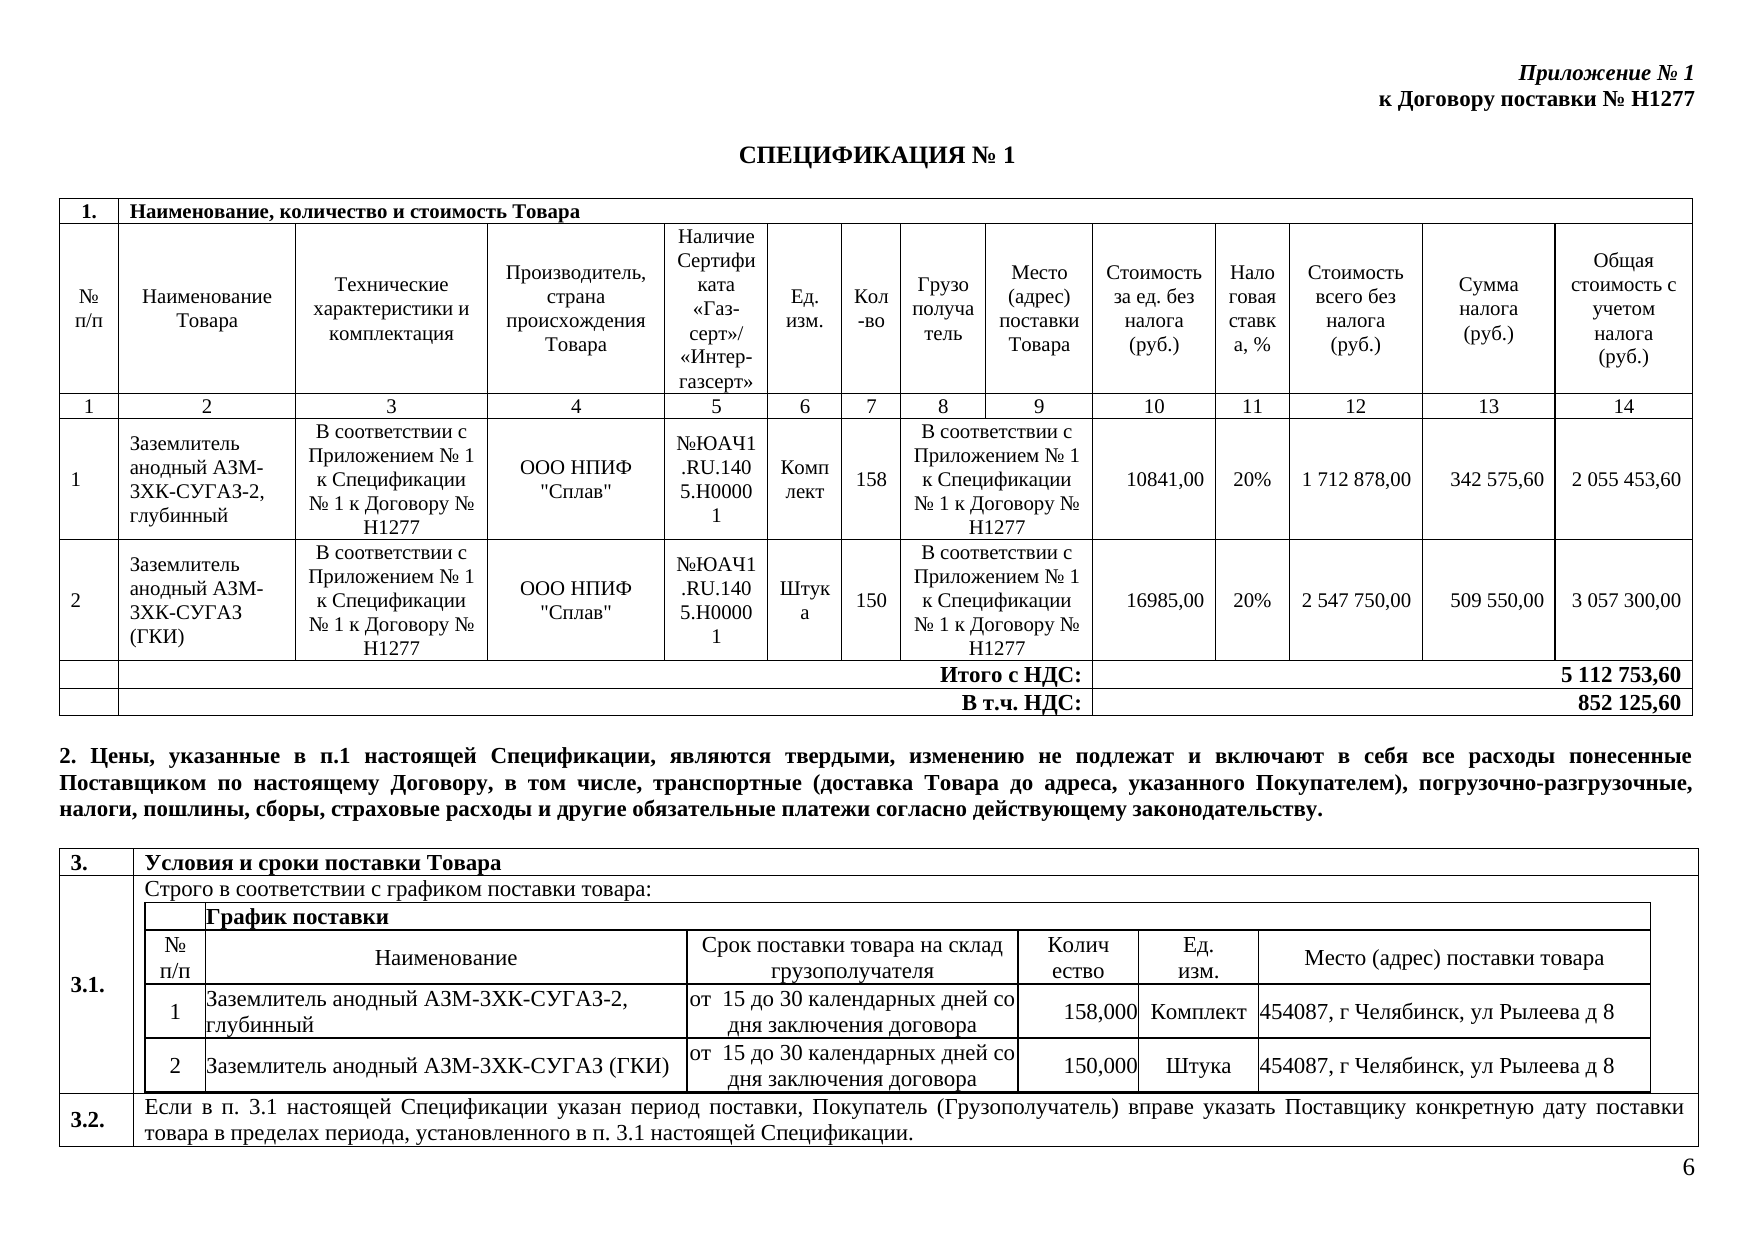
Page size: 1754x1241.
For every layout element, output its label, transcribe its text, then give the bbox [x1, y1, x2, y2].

table_cell Технические характеристики и комплектация [296, 224, 487, 393]
table_cell 158 [842, 419, 900, 539]
table_cell Кол-во [842, 224, 900, 393]
table_cell Заземлитель анодный АЗМ-3ХК-СУГАЗ-2, глубинный [119, 419, 295, 539]
table_cell 9 [986, 394, 1092, 418]
table_cell 13 [1423, 394, 1554, 418]
table_cell В соответствии с Приложением № 1 к Спецификации № 1 к Договору № Н1277 [901, 540, 1092, 660]
table_cell 10 [1093, 394, 1215, 418]
table_cell №ЮАЧ1.RU.1405.Н00001 [665, 540, 767, 660]
table_cell 6 [768, 394, 841, 418]
table_header 3. [60, 849, 133, 875]
table_cell Наличие Сертификата «Газ-серт»/ «Интер-газсерт» [665, 224, 767, 393]
table_cell 2 [119, 394, 295, 418]
table_cell [60, 661, 118, 688]
table_cell 20% [1216, 540, 1289, 660]
table_cell Заземлитель анодный АЗМ-3ХК-СУГАЗ (ГКИ) [119, 540, 295, 660]
table_cell Стоимость за ед. без налога (руб.) [1093, 224, 1215, 393]
table_cell № п/п [60, 224, 118, 393]
table_cell ООО НПИФ "Сплав" [488, 419, 664, 539]
table_cell ООО НПИФ "Сплав" [488, 540, 664, 660]
table_cell Наименование Товара [119, 224, 295, 393]
text 2. Цены, указанные в п.1 настоящей Спецификации, являются твердыми, изменению не подлежат и включают в себя все расходы понесенные Поставщиком по настоящему Договору, в том числе, транспортные (доставка Товара до адреса, указанного Покупателем), погрузочно-разгрузочные, налоги, пошлины, сборы, страховые расходы и другие обязательные платежи согласно действующему законодательству. [59, 743, 1695, 822]
table_cell 5 112 753,60 [1093, 661, 1692, 688]
table_header Наименование, количество и стоимость Товара [119, 199, 1692, 223]
table_cell 3 [296, 394, 487, 418]
text Приложение № 1 [59, 59, 1695, 85]
table_cell 2 [60, 540, 118, 660]
table_cell 10841,00 [1093, 419, 1215, 539]
table_cell 5 [665, 394, 767, 418]
table_cell В соответствии с Приложением № 1 к Спецификации № 1 к Договору № Н1277 [901, 419, 1092, 539]
table_cell 16985,00 [1093, 540, 1215, 660]
table_cell 20% [1216, 419, 1289, 539]
table_cell 14 [1556, 394, 1692, 418]
table_cell 3.2. [60, 1094, 133, 1146]
table_cell 11 [1216, 394, 1289, 418]
table_cell В соответствии с Приложением № 1 к Спецификации № 1 к Договору № Н1277 [296, 540, 487, 660]
table_cell 4 [488, 394, 664, 418]
table_cell Комплект [768, 419, 841, 539]
table_cell Производитель, страна происхождения Товара [488, 224, 664, 393]
table_cell Общая стоимость с учетом налога (руб.) [1556, 224, 1692, 393]
table_cell Налоговая ставка, % [1216, 224, 1289, 393]
table_cell [60, 689, 118, 715]
table_cell 2 055 453,60 [1556, 419, 1692, 539]
table_cell 12 [1290, 394, 1422, 418]
text СПЕЦИФИКАЦИЯ № 1 [59, 141, 1695, 169]
table_cell 2 547 750,00 [1290, 540, 1422, 660]
table_cell 1 [60, 419, 118, 539]
table_cell 509 550,00 [1423, 540, 1554, 660]
table_cell Грузополучатель [901, 224, 985, 393]
table_cell 1 [60, 394, 118, 418]
table_header 1. [60, 199, 118, 223]
table_cell 150 [842, 540, 900, 660]
table_cell Место (адрес) поставки Товара [986, 224, 1092, 393]
table_cell №ЮАЧ1.RU.1405.Н00001 [665, 419, 767, 539]
table_cell 8 [901, 394, 985, 418]
table_cell 852 125,60 [1093, 689, 1692, 715]
table_cell В соответствии с Приложением № 1 к Спецификации № 1 к Договору № Н1277 [296, 419, 487, 539]
table_cell 1 712 878,00 [1290, 419, 1422, 539]
table_cell Ед. изм. [768, 224, 841, 393]
table_cell 7 [842, 394, 900, 418]
table_header Условия и сроки поставки Товара [134, 849, 1698, 875]
table_cell В т.ч. НДС: [119, 689, 1092, 715]
table_cell 3 057 300,00 [1556, 540, 1692, 660]
table_cell 342 575,60 [1423, 419, 1554, 539]
table_cell 3.1. [60, 876, 133, 1093]
text к Договору поставки № Н1277 [59, 85, 1695, 112]
table_cell Штука [768, 540, 841, 660]
table_cell Сумма налога (руб.) [1423, 224, 1554, 393]
table_cell Строго в соответствии с графиком поставки товара: [134, 876, 1698, 1093]
table_cell Если в п. 3.1 настоящей Спецификации указан период поставки, Покупатель (Грузополучатель) вправе указать Поставщику конкретную дату поставки товара в пределах периода, установленного в п. 3.1 настоящей Спецификации. [134, 1094, 1698, 1146]
table_cell Стоимость всего без налога (руб.) [1290, 224, 1422, 393]
table_cell Итого с НДС: [119, 661, 1092, 688]
